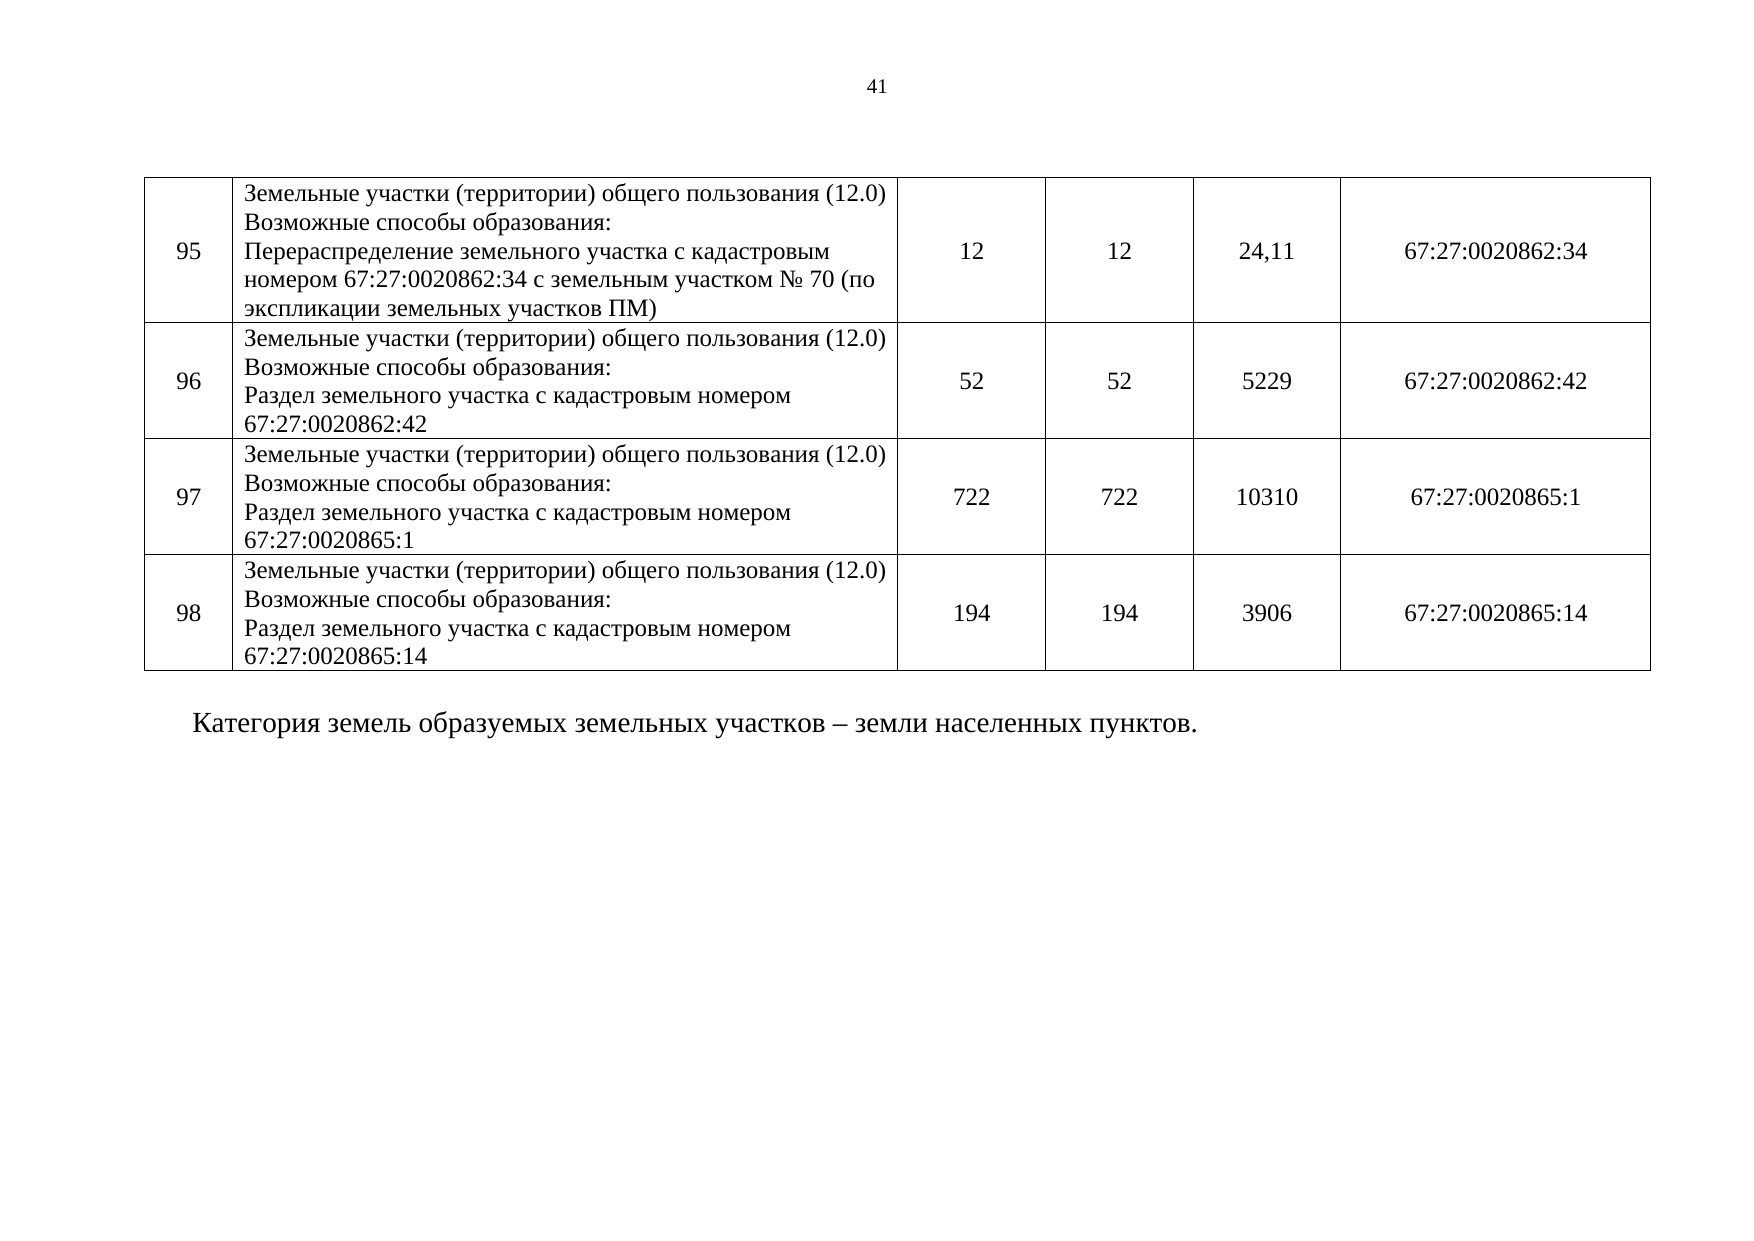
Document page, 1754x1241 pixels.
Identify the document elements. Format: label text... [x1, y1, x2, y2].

table_cell 67:27:0020865:14 [1341, 555, 1650, 670]
table_cell 95 [145, 178, 232, 322]
table_cell 96 [145, 323, 232, 438]
table_cell 97 [145, 439, 232, 554]
table_cell 98 [145, 555, 232, 670]
table_cell 3906 [1194, 555, 1340, 670]
table_cell 52 [1046, 323, 1193, 438]
table_cell 24,11 [1194, 178, 1340, 322]
table_cell 12 [898, 178, 1045, 322]
table_cell 67:27:0020865:1 [1341, 439, 1650, 554]
table_cell Земельные участки (территории) общего пользования (12.0) Возможные способы образования: Раздел земельного участка с кадастровым номером 67:27:0020865:14 [233, 555, 897, 670]
table_cell 194 [898, 555, 1045, 670]
table_cell 194 [1046, 555, 1193, 670]
table_cell 10310 [1194, 439, 1340, 554]
table_cell Земельные участки (территории) общего пользования (12.0) Возможные способы образования: Раздел земельного участка с кадастровым номером 67:27:0020865:1 [233, 439, 897, 554]
table_cell 67:27:0020862:42 [1341, 323, 1650, 438]
text Категория земель образуемых земельных участков – земли населенных пунктов. [118, 705, 1636, 738]
table_cell 722 [1046, 439, 1193, 554]
table_cell 12 [1046, 178, 1193, 322]
table_cell 722 [898, 439, 1045, 554]
table_cell 5229 [1194, 323, 1340, 438]
table_cell 67:27:0020862:34 [1341, 178, 1650, 322]
table_cell Земельные участки (территории) общего пользования (12.0) Возможные способы образования: Перераспределение земельного участка с кадастровым номером 67:27:0020862:34 с земельным участком № 70 (по экспликации земельных участков ПМ) [233, 178, 897, 322]
table_cell 52 [898, 323, 1045, 438]
